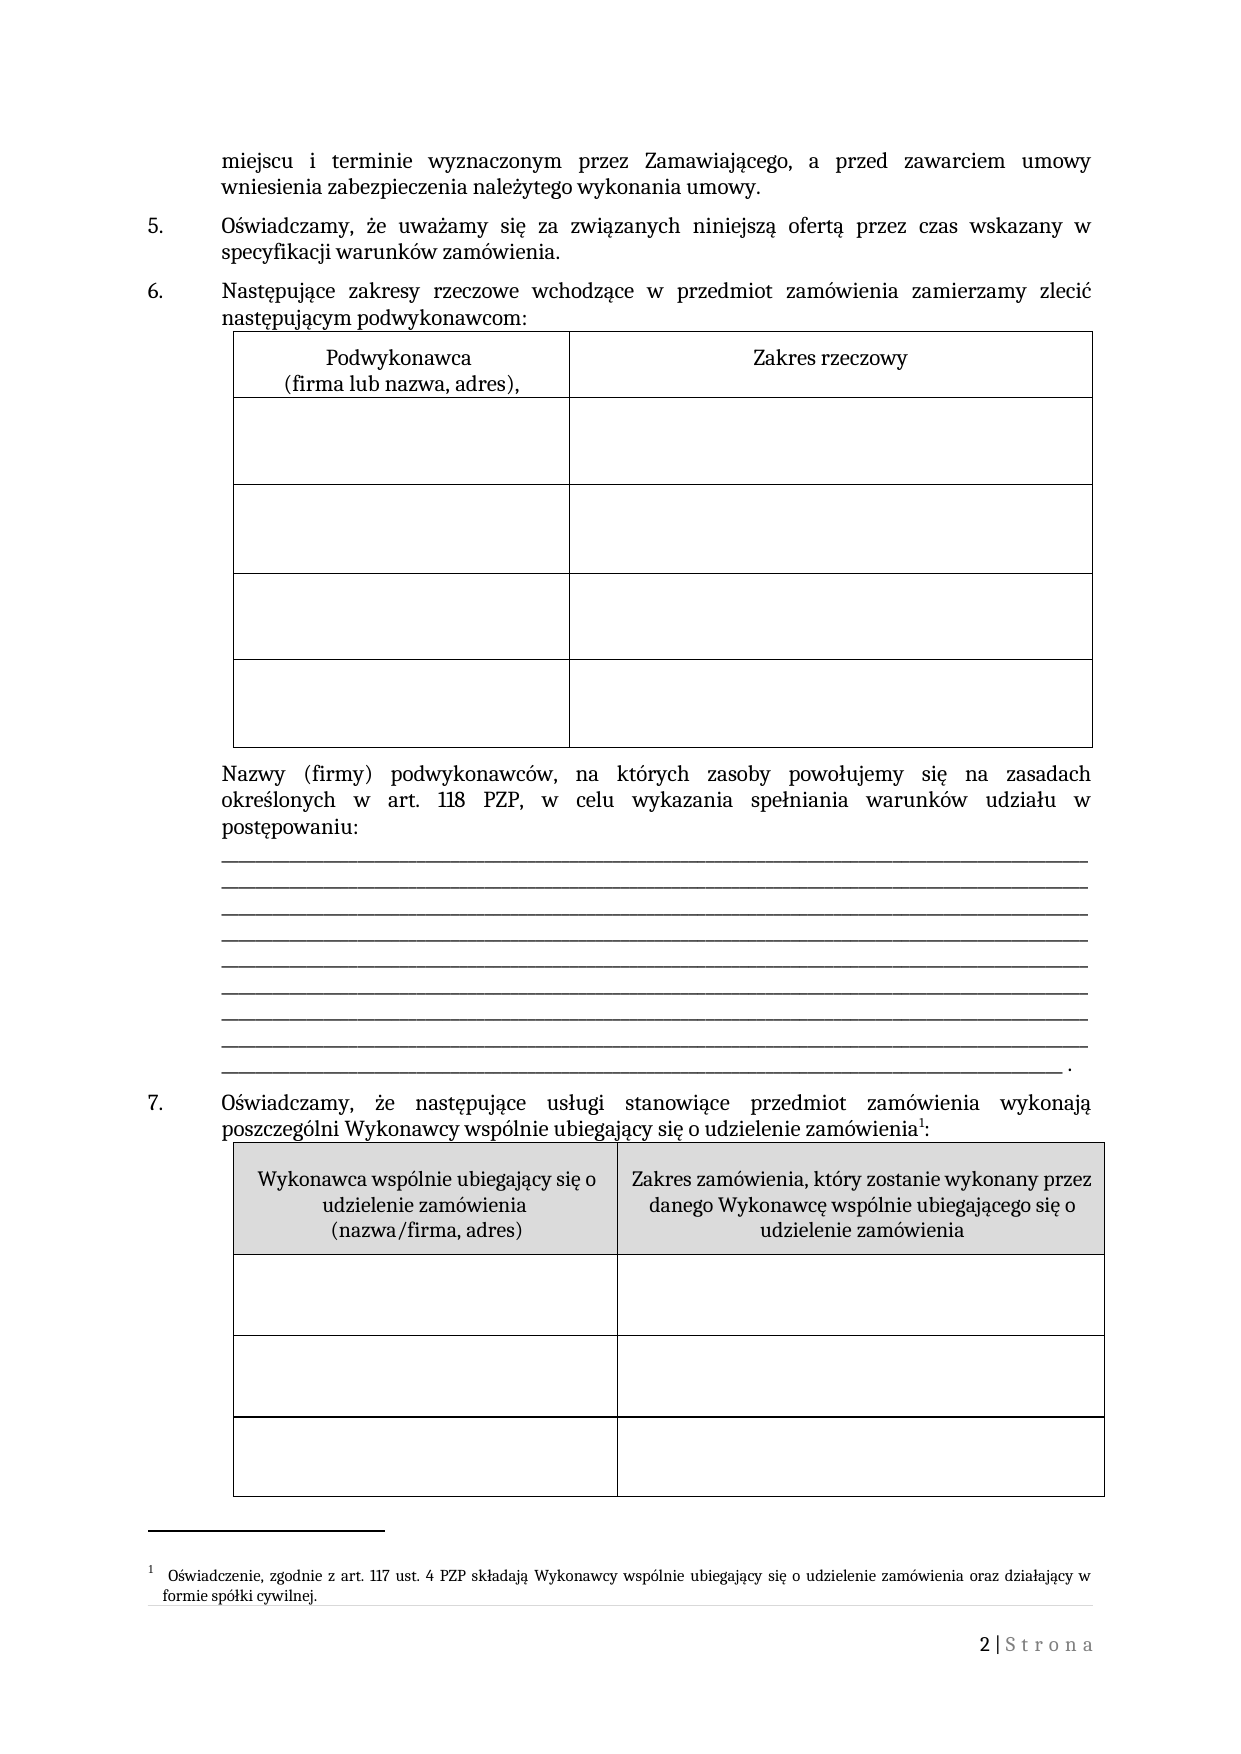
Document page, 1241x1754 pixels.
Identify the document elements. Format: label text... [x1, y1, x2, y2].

table_cell [234, 1418, 617, 1496]
table_cell [234, 1255, 617, 1335]
table_cell [618, 1255, 1104, 1335]
table_cell [234, 660, 569, 747]
table_cell [618, 1418, 1104, 1496]
table_cell [618, 1336, 1104, 1416]
table_cell [234, 485, 569, 572]
table_cell [570, 398, 1092, 484]
table_header Zakres zamówienia, który zostanie wykonany przez danego Wykonawcę wspólnie ubiegającego się o udzielenie zamówienia [618, 1143, 1104, 1254]
table_cell [570, 574, 1092, 659]
table_cell [570, 485, 1092, 572]
table_cell [234, 1336, 617, 1416]
table_header Podwykonawca (firma lub nazwa, adres), [234, 332, 569, 397]
table_header Zakres rzeczowy [570, 332, 1092, 397]
text 6. Następujące zakresy rzeczowe wchodzące w przedmiot zamówienia zamierzamy zlecić następującym podwykonawcom: [148, 278, 1093, 331]
table_cell [570, 660, 1092, 747]
list 7. Oświadczamy, że następujące usługi stanowiące przedmiot zamówienia wykonają poszczególni Wykonawcy wspólnie ubiegający się o udzielenie zamówienia: [148, 1089, 1093, 1142]
text 5. Oświadczamy, że uważamy się za związanych niniejszą ofertą przez czas wskazany w specyfikacji warunków zamówienia. [148, 213, 1093, 266]
table_cell [234, 574, 569, 659]
table_cell [234, 398, 569, 484]
text Nazwy (firmy) podwykonawców, na których zasoby powołujemy się na zasadach określonych w art. 118 PZP, w celu wykazania spełniania warunków udziału w postępowaniu: ___________________________________________________________________________________________________________________________________________________________________________________________________________________________________________________________________________________________________________________________________________________________________________________________________________________________________________________________________________________________________________________________________________________________________________________________________________________________________________________________________________________________________________________________________________________________________________________________________________________________________________________________________________________________________________________________________________________ . [221, 761, 1093, 1077]
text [148, 148, 1093, 200]
table_header Wykonawca wspólnie ubiegający się o udzielenie zamówienia (nazwa/firma, adres) [234, 1143, 617, 1254]
